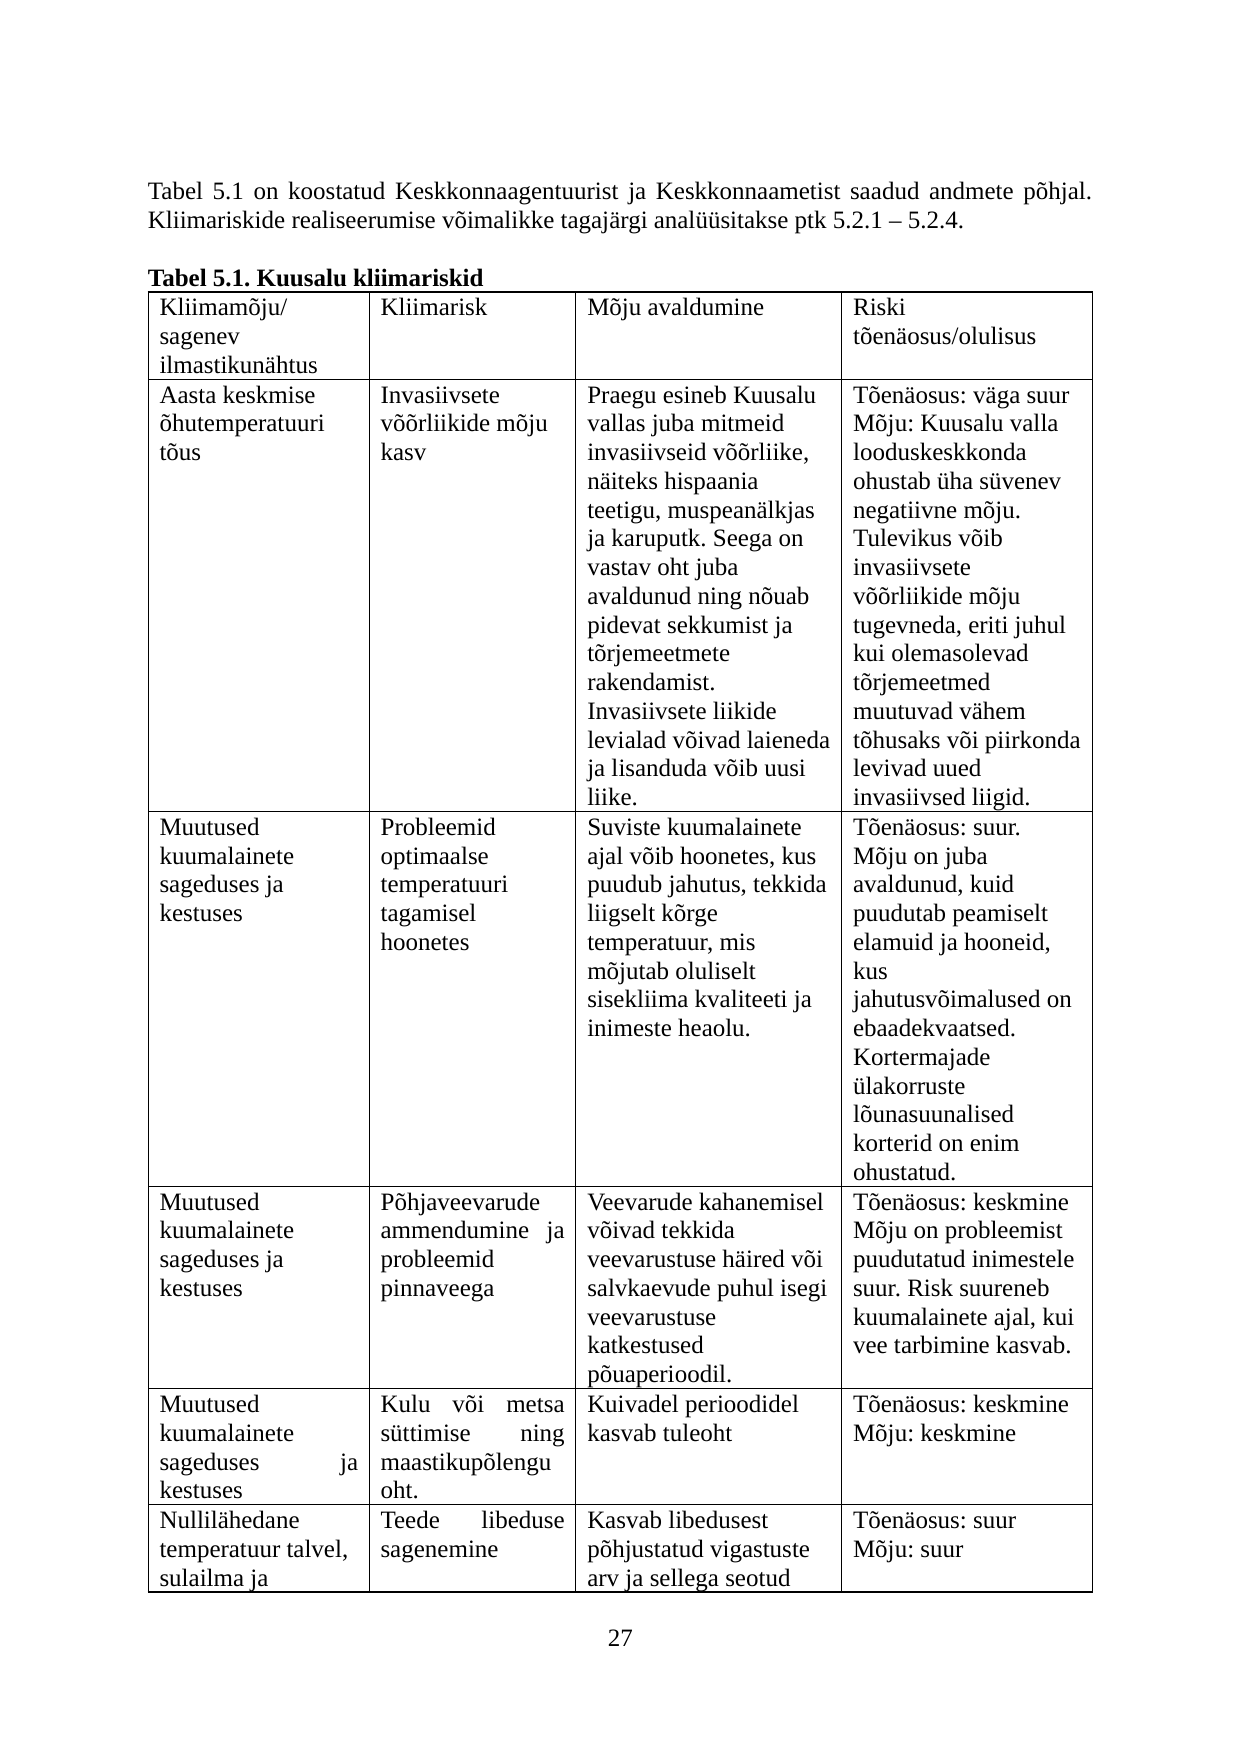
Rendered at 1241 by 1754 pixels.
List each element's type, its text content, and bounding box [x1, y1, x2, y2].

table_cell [842, 1505, 1092, 1591]
table_cell Põhjaveevarude ammendumine ja probleemid pinnaveega [370, 1187, 575, 1388]
table_cell Tõenäosus: keskmine Mõju: keskmine [842, 1389, 1092, 1504]
table_cell Aasta keskmise õhutemperatuuri tõus [149, 380, 369, 811]
table_header Kliimarisk [370, 293, 575, 379]
table_cell Suviste kuumalainete ajal võib hoonetes, kus puudub jahutus, tekkida liigselt kõrge temperatuur, mis mõjutab oluliselt sisekliima kvaliteeti ja inimeste heaolu. [576, 812, 841, 1186]
table_header Mõju avaldumine [576, 293, 841, 379]
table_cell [370, 1505, 575, 1591]
table_cell Kulu või metsa süttimise ning maastikupõlengu oht. [370, 1389, 575, 1504]
table_cell Tõenäosus: väga suur Mõju: Kuusalu valla looduskeskkonda ohustab üha süvenev negatiivne mõju. Tulevikus võib invasiivsete võõrliikide mõju tugevneda, eriti juhul kui olemasolevad tõrjemeetmed muutuvad vähem tõhusaks või piirkonda levivad uued invasiivsed liigid. [842, 380, 1092, 811]
table_cell Muutused kuumalainete sageduses ja kestuses [149, 812, 369, 1186]
table_cell Kuivadel perioodidel kasvab tuleoht [576, 1389, 841, 1504]
table_cell Praegu esineb Kuusalu vallas juba mitmeid invasiivseid võõrliike, näiteks hispaania teetigu, muspeanälkjas ja karuputk. Seega on vastav oht juba avaldunud ning nõuab pidevat sekkumist ja tõrjemeetmete rakendamist. Invasiivsete liikide levialad võivad laieneda ja lisanduda võib uusi liike. [576, 380, 841, 811]
table_cell Muutused kuumalainete sageduses ja kestuses [149, 1389, 369, 1504]
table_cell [576, 1505, 841, 1591]
table_cell Invasiivsete võõrliikide mõju kasv [370, 380, 575, 811]
text Tabel 5.1 on koostatud Keskkonnaagentuurist ja Keskkonnaametist saadud andmete põhjal. Kliimariskide realiseerumise võimalikke tagajärgi analüüsitakse ptk 5.2.1 – 5.2.4. [148, 176, 1093, 234]
table_cell Tõenäosus: keskmine Mõju on probleemist puudutatud inimestele suur. Risk suureneb kuumalainete ajal, kui vee tarbimine kasvab. [842, 1187, 1092, 1388]
table_cell Veevarude kahanemisel võivad tekkida veevarustuse häired või salvkaevude puhul isegi veevarustuse katkestused põuaperioodil. [576, 1187, 841, 1388]
text Tabel 5.1. Kuusalu kliimariskid [148, 263, 1093, 291]
table_header Riski tõenäosus/olulisus [842, 293, 1092, 379]
table_header Kliimamõju/ sagenev ilmastikunähtus [149, 293, 369, 379]
table_cell Tõenäosus: suur. Mõju on juba avaldunud, kuid puudutab peamiselt elamuid ja hooneid, kus jahutusvõimalused on ebaadekvaatsed. Kortermajade ülakorruste lõunasuunalised korterid on enim ohustatud. [842, 812, 1092, 1186]
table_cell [149, 1505, 369, 1591]
table_cell Muutused kuumalainete sageduses ja kestuses [149, 1187, 369, 1388]
table_cell Probleemid optimaalse temperatuuri tagamisel hoonetes [370, 812, 575, 1186]
